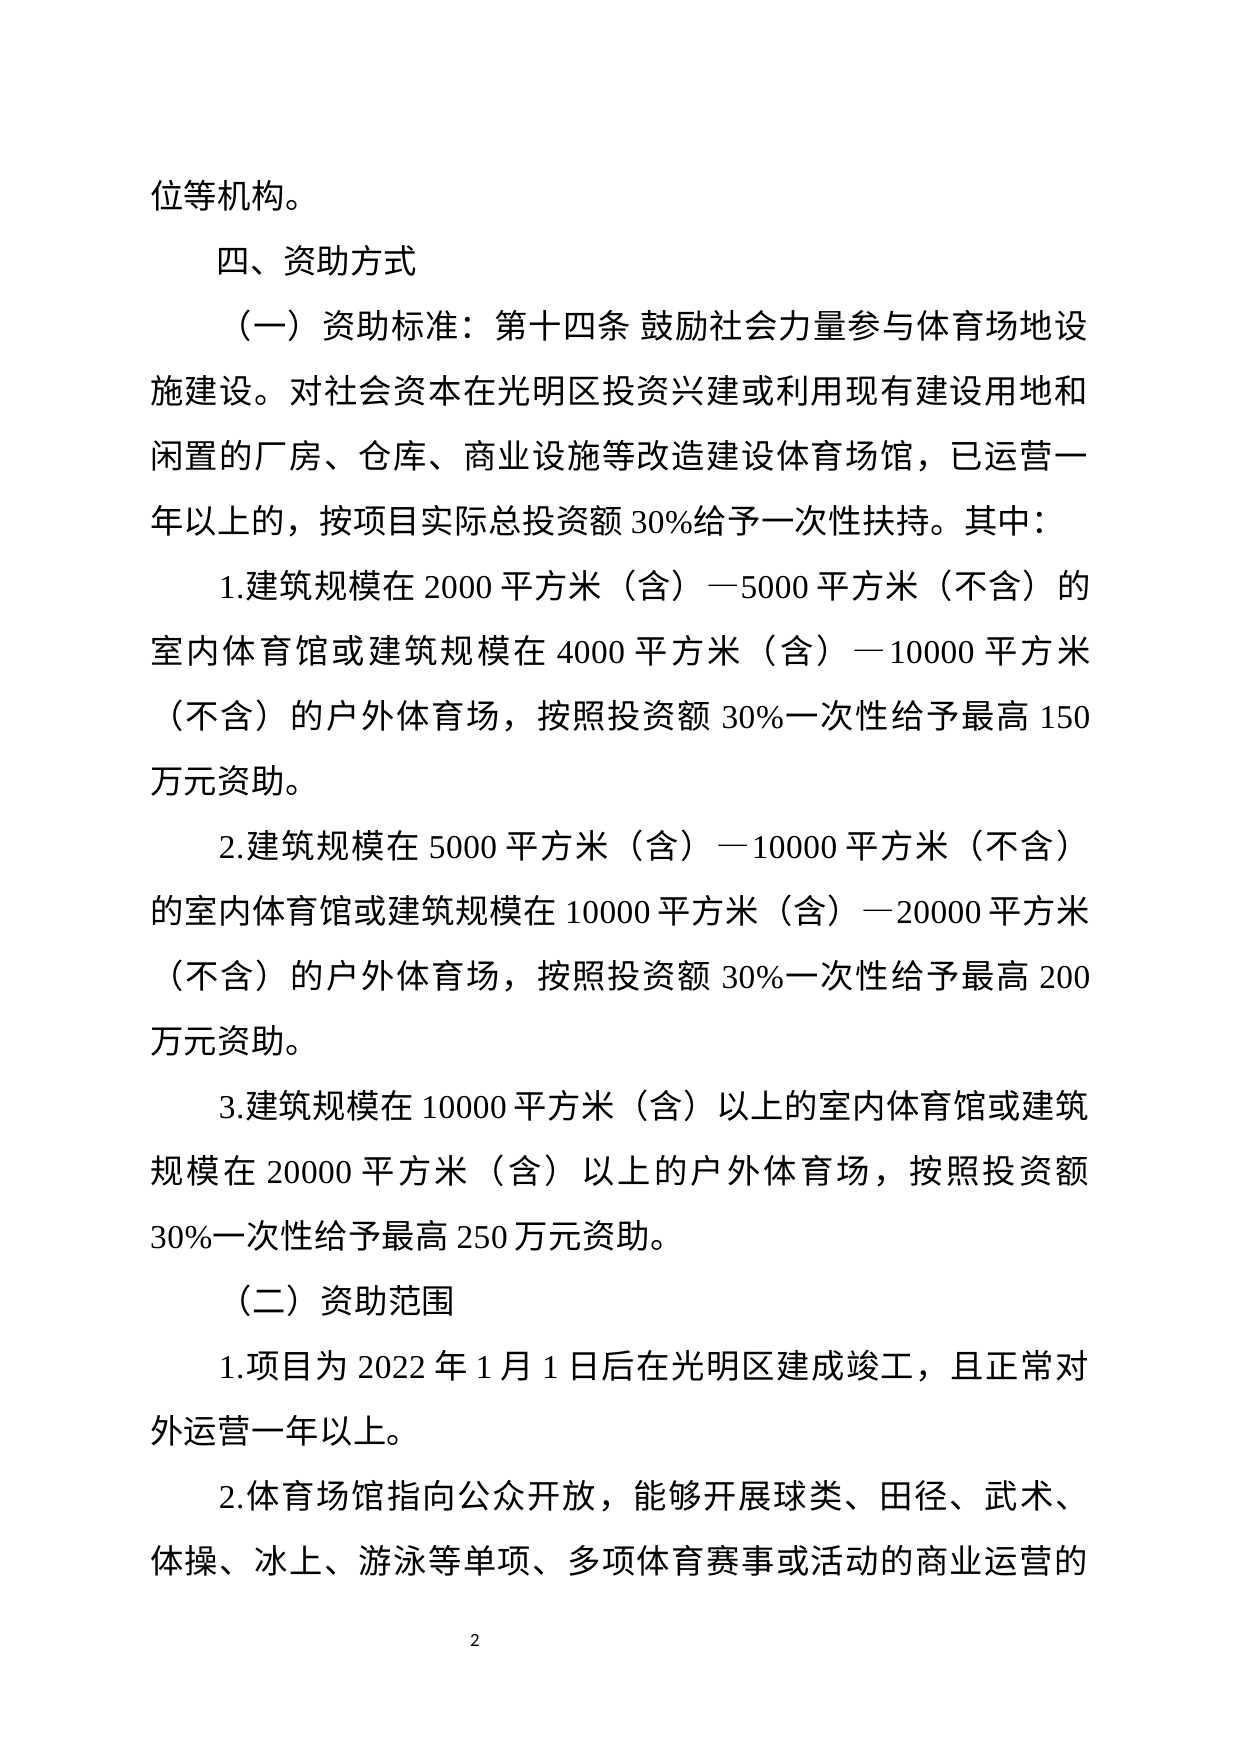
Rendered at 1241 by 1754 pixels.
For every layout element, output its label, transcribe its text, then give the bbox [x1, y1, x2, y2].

list 1.建筑规模在2000平方米（含）—5000平方米（不含）的室内体育馆或建筑规模在4000平方米（含）—10000平方米（不含）的户外体育场，按照投资额30%一次性给予最高150万元资助。 [150, 552, 1090, 812]
list 四、资助方式 [150, 227, 1090, 292]
list 2.建筑规模在5000平方米（含）—10000平方米（不含）的室内体育馆或建筑规模在10000平方米（含）—20000平方米（不含）的户外体育场，按照投资额30%一次性给予最高200万元资助。 [150, 812, 1090, 1072]
list 1.项目为2022年1月1日后在光明区建成竣工，且正常对外运营一年以上。 [150, 1332, 1090, 1462]
list 3.建筑规模在10000平方米（含）以上的室内体育馆或建筑规模在20000平方米（含）以上的户外体育场，按照投资额30%一次性给予最高250万元资助。 [150, 1072, 1090, 1267]
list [150, 1462, 1090, 1592]
list （一）资助标准：第十四条 鼓励社会力量参与体育场地设施建设。对社会资本在光明区投资兴建或利用现有建设用地和闲置的厂房、仓库、商业设施等改造建设体育场馆，已运营一年以上的，按项目实际总投资额30%给予一次性扶持。其中： [150, 292, 1090, 552]
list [150, 162, 1090, 227]
list （二）资助范围 [150, 1267, 1090, 1332]
